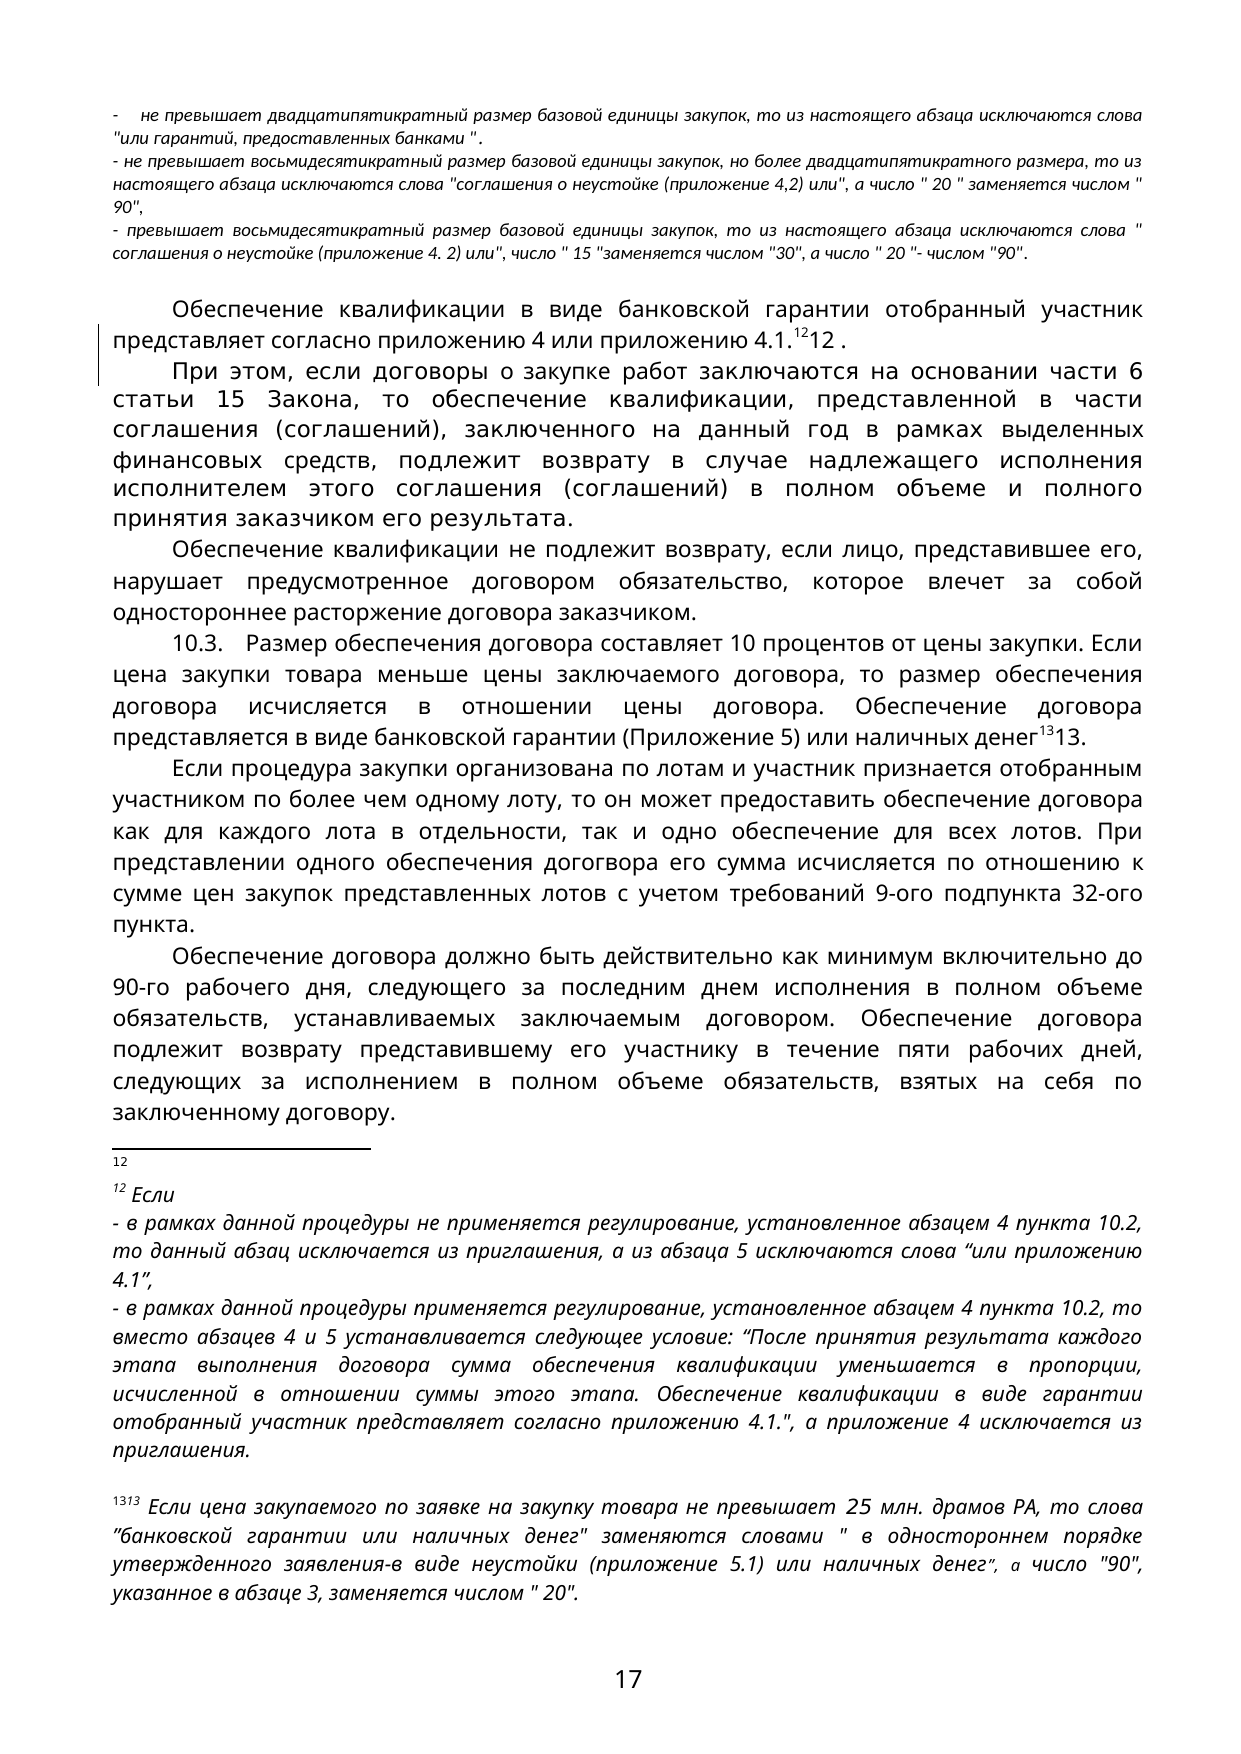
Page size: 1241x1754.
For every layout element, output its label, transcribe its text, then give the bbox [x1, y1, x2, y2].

text Если процедура закупки организована по лотам и участник признается отобранным участником по более чем одному лоту, то он может предоставить обеспечение договора как для каждого лота в отдельности, так и одно обеспечение для всех лотов. При представлении одного обеспечения догогвора его сумма исчисляется по отношению к сумме цен закупок представленных лотов с учетом требований 9-ого подпункта 32-ого пункта. [112, 752, 1144, 940]
text - превышает восьмидесятикратный размер базовой единицы закупок, то из настоящего абзаца исключаются слова " соглашения о неустойке (приложение 4. 2) или", число " 15 "заменяется числом "30", а число " 20 "- числом "90". [112, 218, 1144, 264]
text Обеспечение квалификации в виде банковской гарантии отобранный участник представляет согласно приложению 4 или приложению 4.1.12 . [112, 293, 1144, 355]
text - не превышает двадцатипятикратный размер базовой единицы закупок, то из настоящего абзаца исключаются слова "или гарантий, предоставленных банками "․ [112, 103, 1144, 149]
text 10.3. Размер обеспечения договора составляет 10 процентов от цены закупки. Если цена закупки товара меньше цены заключаемого договора, то размер обеспечения договора исчисляется в отношении цены договора. Обеспечение договора представляется в виде банковской гарантии (Приложение 5) или наличных денег13. [112, 627, 1144, 752]
text - не превышает восьмидесятикратный размер базовой единицы закупок, но более двадцатипятикратного размера, то из настоящего абзаца исключаются слова "соглашения о неустойке (приложение 4,2) или", а число " 20 " заменяется числом " 90", [112, 149, 1144, 218]
text Обеспечение квалификации не подлежит возврату, если лицо, представившее его, нарушает предусмотренное договором обязательство, которое влечет за собой одностороннее расторжение договора заказчиком. [112, 533, 1144, 627]
text При этом, если договоры о закупке работ заключаются на основании части 6 статьи 15 Закона, то обеспечение квалификации, представленной в части соглашения (соглашений), заключенного на данный год в рамках выделенных финансовых средств, подлежит возврату в случае надлежащего исполнения исполнителем этого соглашения (соглашений) в полном объеме и полного принятия заказчиком его результата. [112, 355, 1144, 533]
text Обеспечение договора должно быть действительно как минимум включительно до 90-го рабочего дня, следующего за последним днем исполнения в полном объеме обязательств, устанавливаемых заключаемым договором. Обеспечение договора подлежит возврату представившему его участнику в течение пяти рабочих дней, следующих за исполнением в полном объеме обязательств, взятых на себя по заключенному договору. [112, 940, 1144, 1127]
